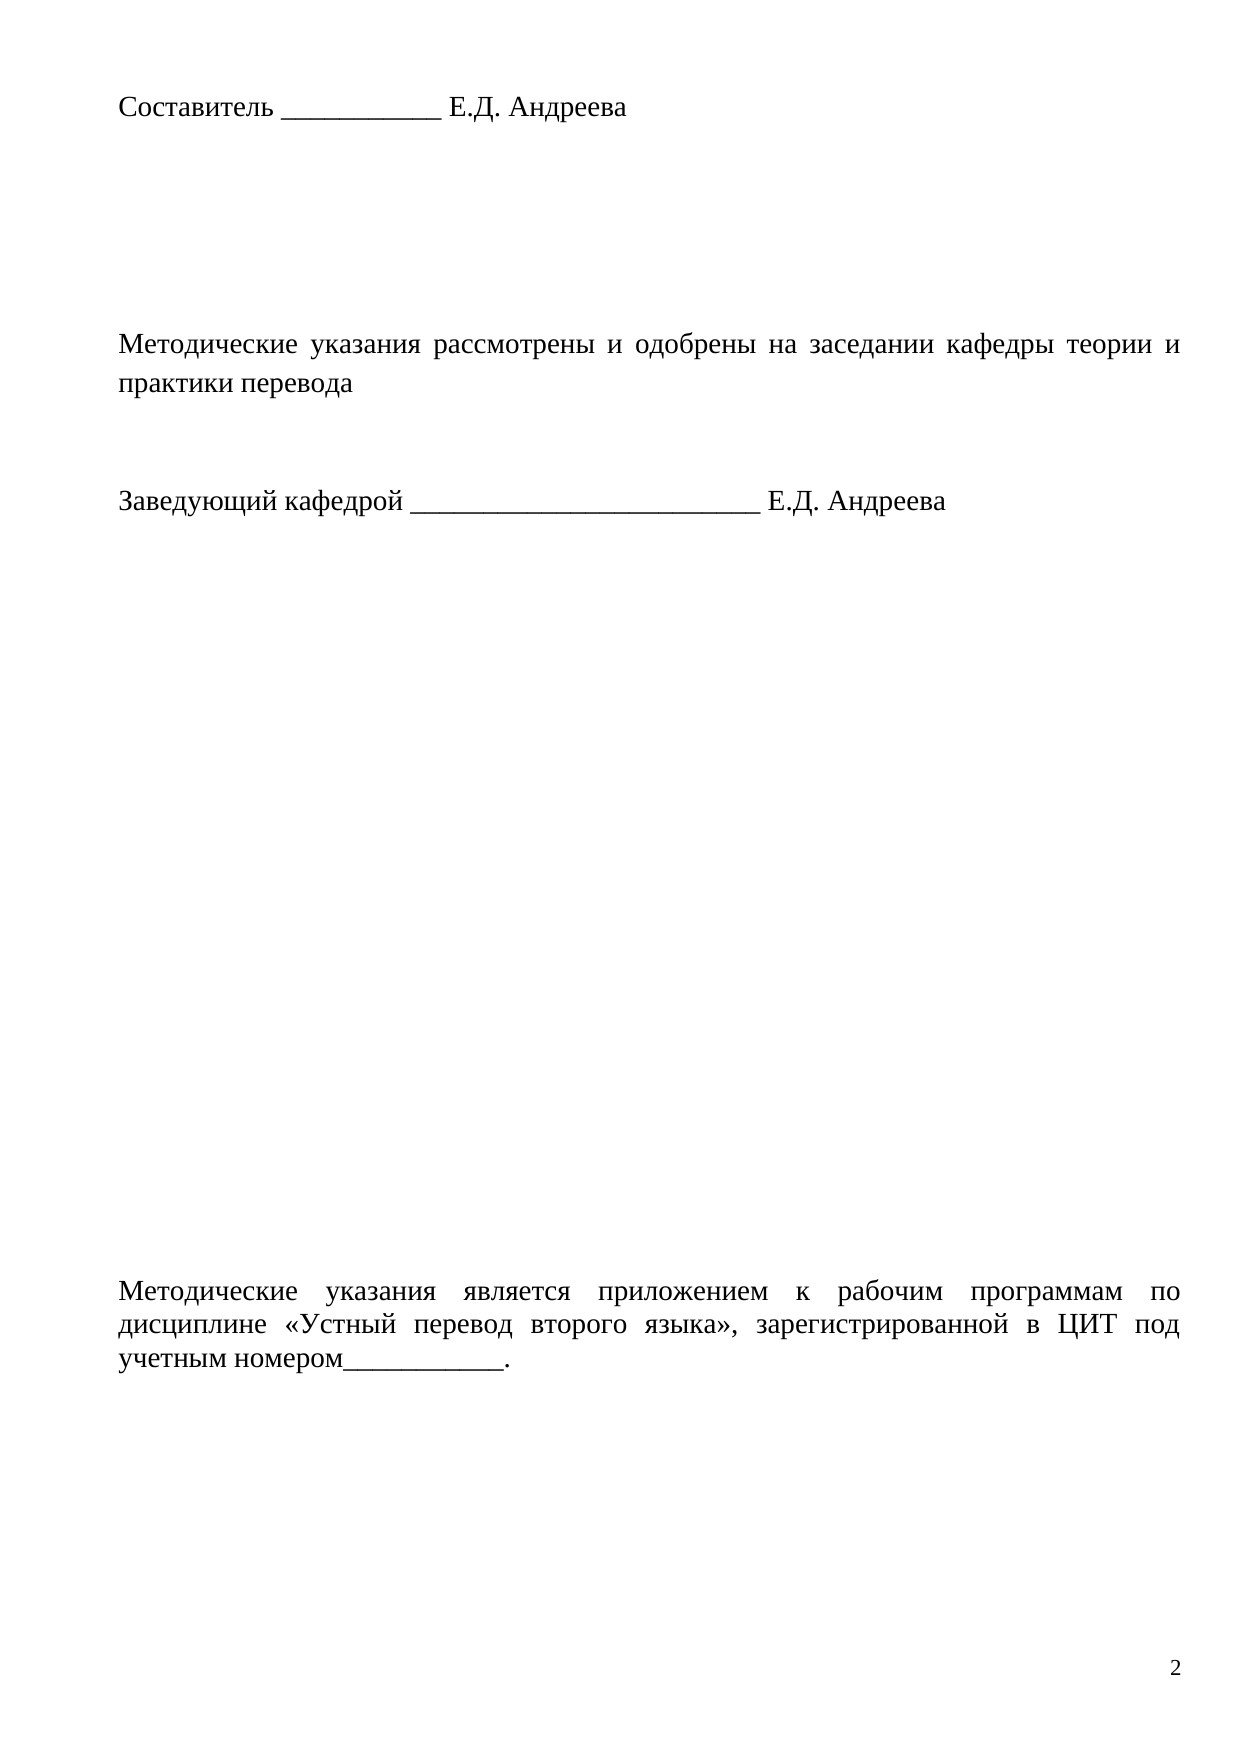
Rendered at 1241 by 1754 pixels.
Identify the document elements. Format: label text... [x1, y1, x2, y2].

text Методические указания рассмотрены и одобрены на заседании кафедры теории и практики перевода [118, 326, 1181, 398]
text Методические указания является приложением к рабочим программам по дисциплине «Устный перевод второго языка», зарегистрированной в ЦИТ под учетным номером___________. [118, 1273, 1181, 1374]
text Составитель ___________ Е.Д. Андреева [118, 89, 1181, 122]
text Заведующий кафедрой ________________________ Е.Д. Андреева [118, 483, 1181, 517]
